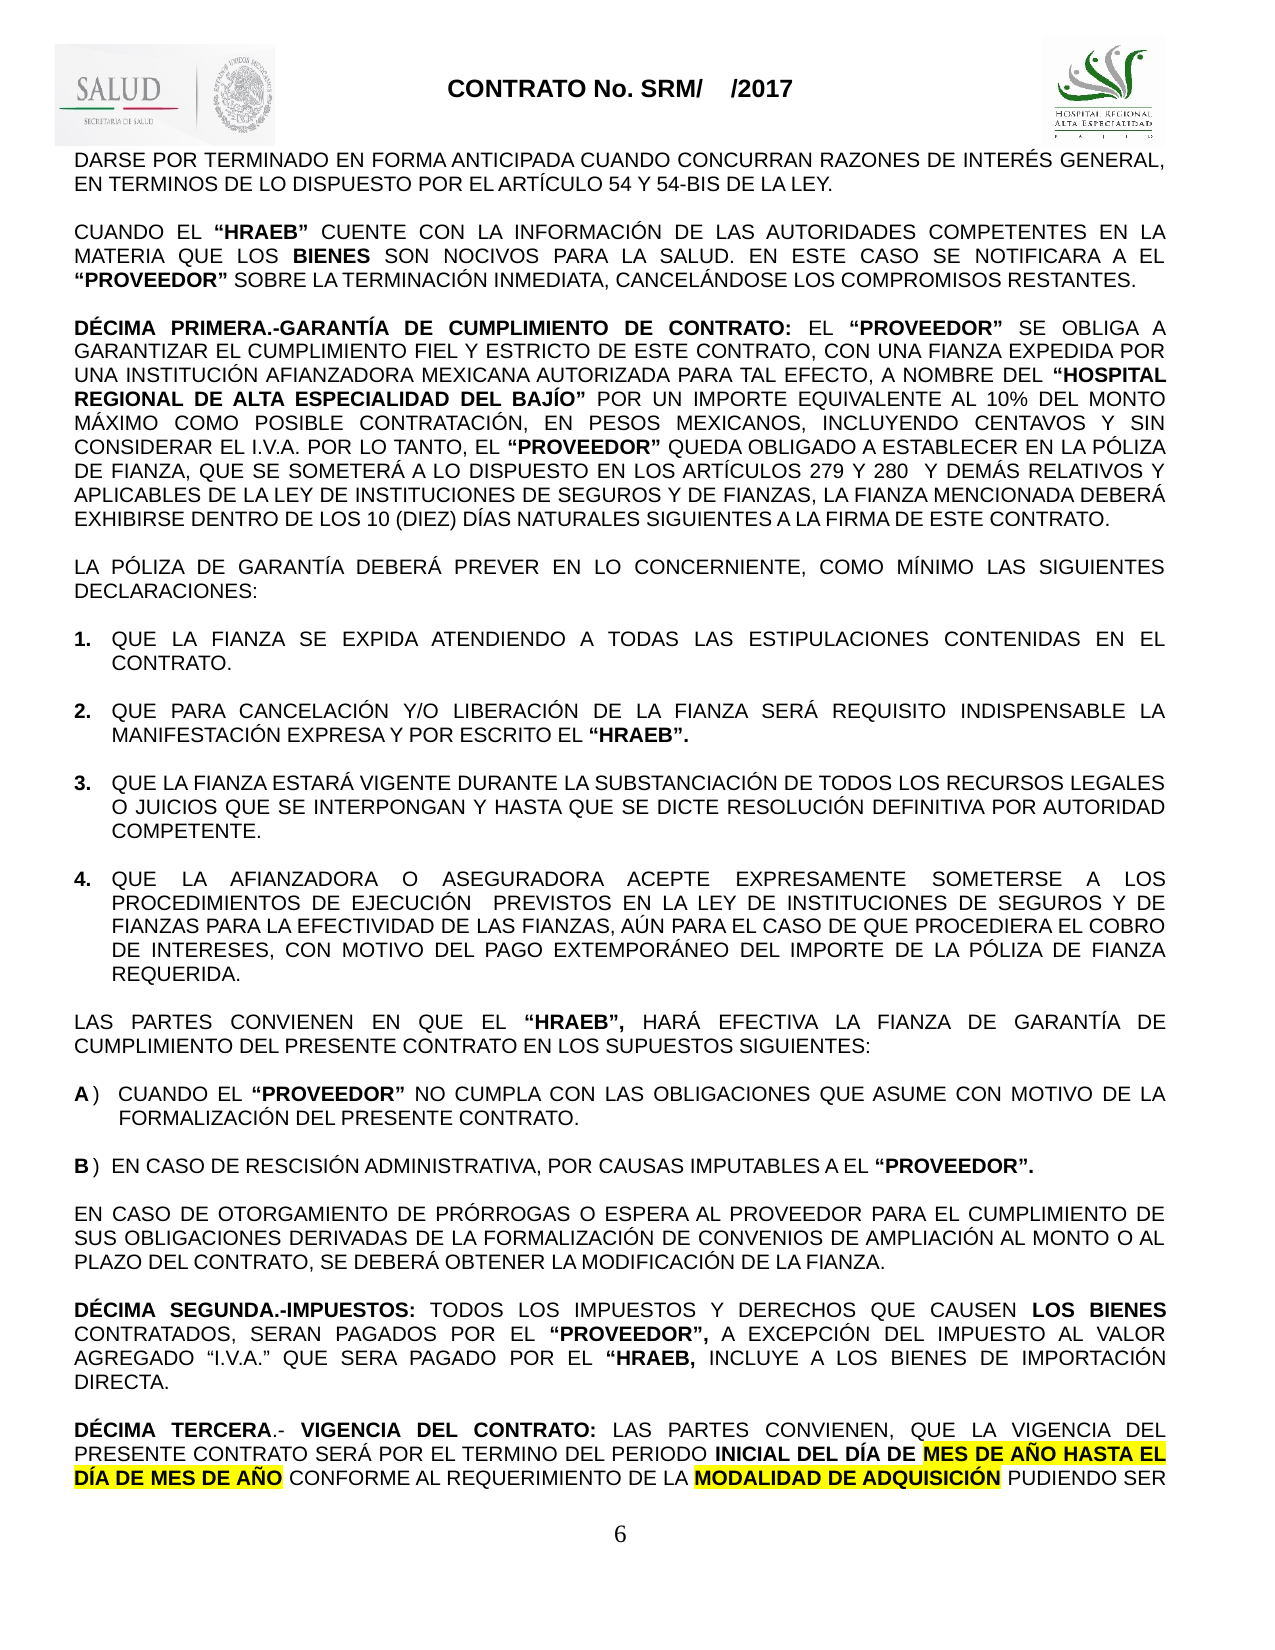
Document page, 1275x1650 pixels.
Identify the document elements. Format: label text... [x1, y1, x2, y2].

list QUE LA AFIANZADORA O ASEGURADORA ACEPTE EXPRESAMENTE SOMETERSE A LOS PROCEDIMIENTOS DE EJECUCIÓN PREVISTOS EN LA LEY DE INSTITUCIONES DE SEGUROS Y DE FIANZAS PARA LA EFECTIVIDAD DE LAS FIANZAS, AÚN PARA EL CASO DE QUE PROCEDIERA EL COBRO DE INTERESES, CON MOTIVO DEL PAGO EXTEMPORÁNEO DEL IMPORTE DE LA PÓLIZA DE FIANZA REQUERIDA. [74, 866, 1167, 986]
picture [52, 44, 275, 144]
list ) CUANDO EL “PROVEEDOR” NO CUMPLA CON LAS OBLIGACIONES QUE ASUME CON MOTIVO DE LA FORMALIZACIÓN DEL PRESENTE CONTRATO. [74, 1082, 1167, 1130]
list QUE LA FIANZA ESTARÁ VIGENTE DURANTE LA SUBSTANCIACIÓN DE TODOS LOS RECURSOS LEGALES O JUICIOS QUE SE INTERPONGAN Y HASTA QUE SE DICTE RESOLUCIÓN DEFINITIVA POR AUTORIDAD COMPETENTE. [74, 771, 1167, 842]
list QUE LA FIANZA SE EXPIDA ATENDIENDO A TODAS LAS ESTIPULACIONES CONTENIDAS EN EL CONTRATO. [74, 627, 1167, 675]
text LA PÓLIZA DE GARANTÍA DEBERÁ PREVER EN LO CONCERNIENTE, COMO MÍNIMO LAS SIGUIENTES DECLARACIONES: [74, 555, 1167, 603]
list QUE PARA CANCELACIÓN Y/O LIBERACIÓN DE LA FIANZA SERÁ REQUISITO INDISPENSABLE LA MANIFESTACIÓN EXPRESA Y POR ESCRITO EL “HRAEB”. [74, 699, 1167, 747]
text CUANDO EL “HRAEB” CUENTE CON LA INFORMACIÓN DE LAS AUTORIDADES COMPETENTES EN LA MATERIA QUE LOS BIENES SON NOCIVOS PARA LA SALUD. EN ESTE CASO SE NOTIFICARA A EL “PROVEEDOR” SOBRE LA TERMINACIÓN INMEDIATA, CANCELÁNDOSE LOS COMPROMISOS RESTANTES. [74, 219, 1167, 291]
text DÉCIMA PRIMERA.-GARANTÍA DE CUMPLIMIENTO DE CONTRATO: EL “PROVEEDOR” SE OBLIGA A GARANTIZAR EL CUMPLIMIENTO FIEL Y ESTRICTO DE ESTE CONTRATO, CON UNA FIANZA EXPEDIDA POR UNA INSTITUCIÓN AFIANZADORA MEXICANA AUTORIZADA PARA TAL EFECTO, A NOMBRE DEL “HOSPITAL REGIONAL DE ALTA ESPECIALIDAD DEL BAJÍO” POR UN IMPORTE EQUIVALENTE AL 10% DEL MONTO MÁXIMO COMO POSIBLE CONTRATACIÓN, EN PESOS MEXICANOS, INCLUYENDO CENTAVOS Y SIN CONSIDERAR EL I.V.A. POR LO TANTO, EL “PROVEEDOR” QUEDA OBLIGADO A ESTABLECER EN LA PÓLIZA DE FIANZA, QUE SE SOMETERÁ A LO DISPUESTO EN LOS ARTÍCULOS 279 Y 280 Y DEMÁS RELATIVOS Y APLICABLES DE LA LEY DE INSTITUCIONES DE SEGUROS Y DE FIANZAS, LA FIANZA MENCIONADA DEBERÁ EXHIBIRSE DENTRO DE LOS 10 (DIEZ) DÍAS NATURALES SIGUIENTES A LA FIRMA DE ESTE CONTRATO. [74, 315, 1167, 531]
text LAS PARTES CONVIENEN EN QUE EL “HRAEB”, HARÁ EFECTIVA LA FIANZA DE GARANTÍA DE CUMPLIMIENTO DEL PRESENTE CONTRATO EN LOS SUPUESTOS SIGUIENTES: [74, 1010, 1167, 1058]
text DÉCIMA SEGUNDA.-IMPUESTOS: TODOS LOS IMPUESTOS Y DERECHOS QUE CAUSEN LOS BIENES CONTRATADOS, SERAN PAGADOS POR EL “PROVEEDOR”, A EXCEPCIÓN DEL IMPUESTO AL VALOR AGREGADO “I.V.A.” QUE SERA PAGADO POR EL “HRAEB, INCLUYE A LOS BIENES DE IMPORTACIÓN DIRECTA. [74, 1298, 1167, 1393]
list ) EN CASO DE RESCISIÓN ADMINISTRATIVA, POR CAUSAS IMPUTABLES A EL “PROVEEDOR”. [74, 1154, 1167, 1178]
picture [1040, 35, 1165, 145]
text EN CASO DE OTORGAMIENTO DE PRÓRROGAS O ESPERA AL PROVEEDOR PARA EL CUMPLIMIENTO DE SUS OBLIGACIONES DERIVADAS DE LA FORMALIZACIÓN DE CONVENIOS DE AMPLIACIÓN AL MONTO O AL PLAZO DEL CONTRATO, SE DEBERÁ OBTENER LA MODIFICACIÓN DE LA FIANZA. [74, 1202, 1167, 1274]
